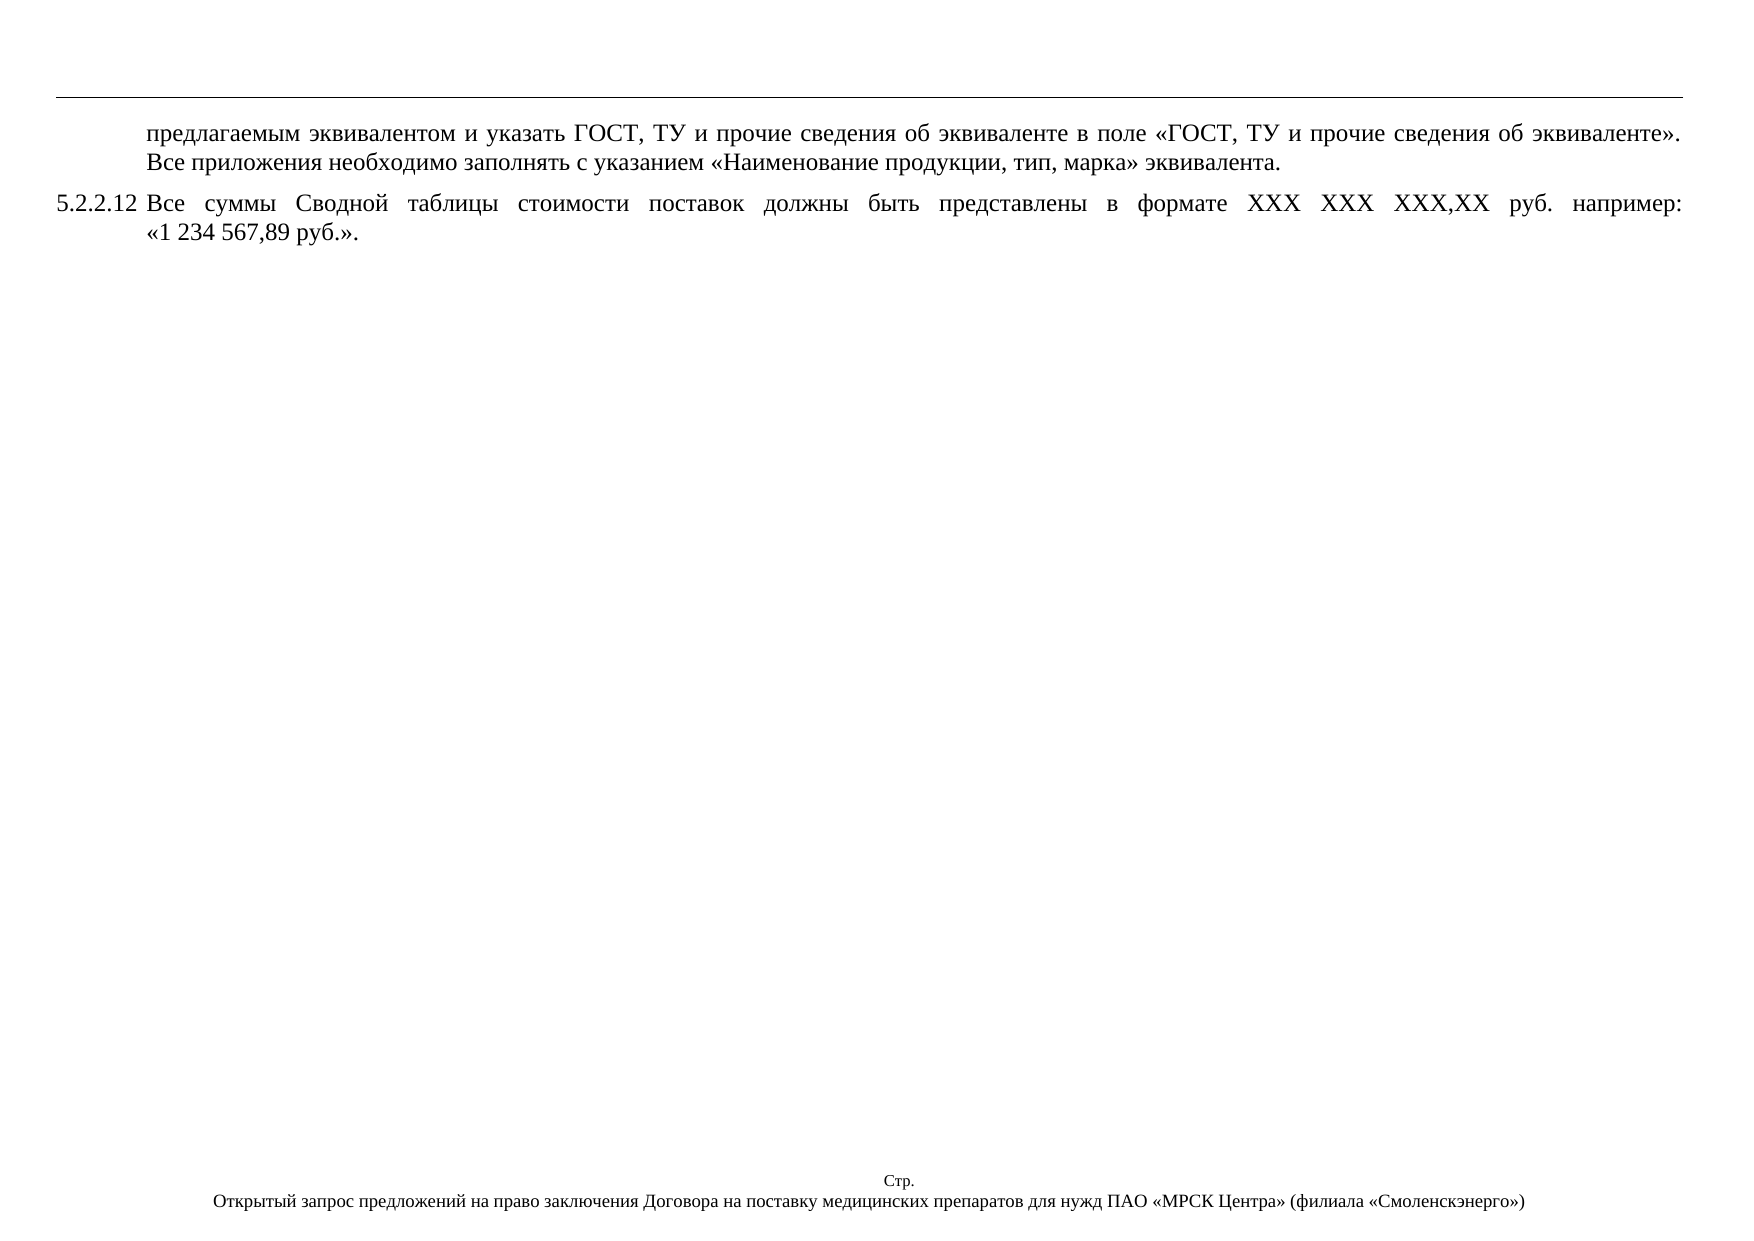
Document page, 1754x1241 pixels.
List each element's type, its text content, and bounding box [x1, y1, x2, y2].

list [56, 118, 1683, 176]
list Все суммы Сводной таблицы стоимости поставок должны быть представлены в формате XXX XXX XXX,XX руб. например: «1 234 567,89 руб.». [56, 188, 1683, 246]
